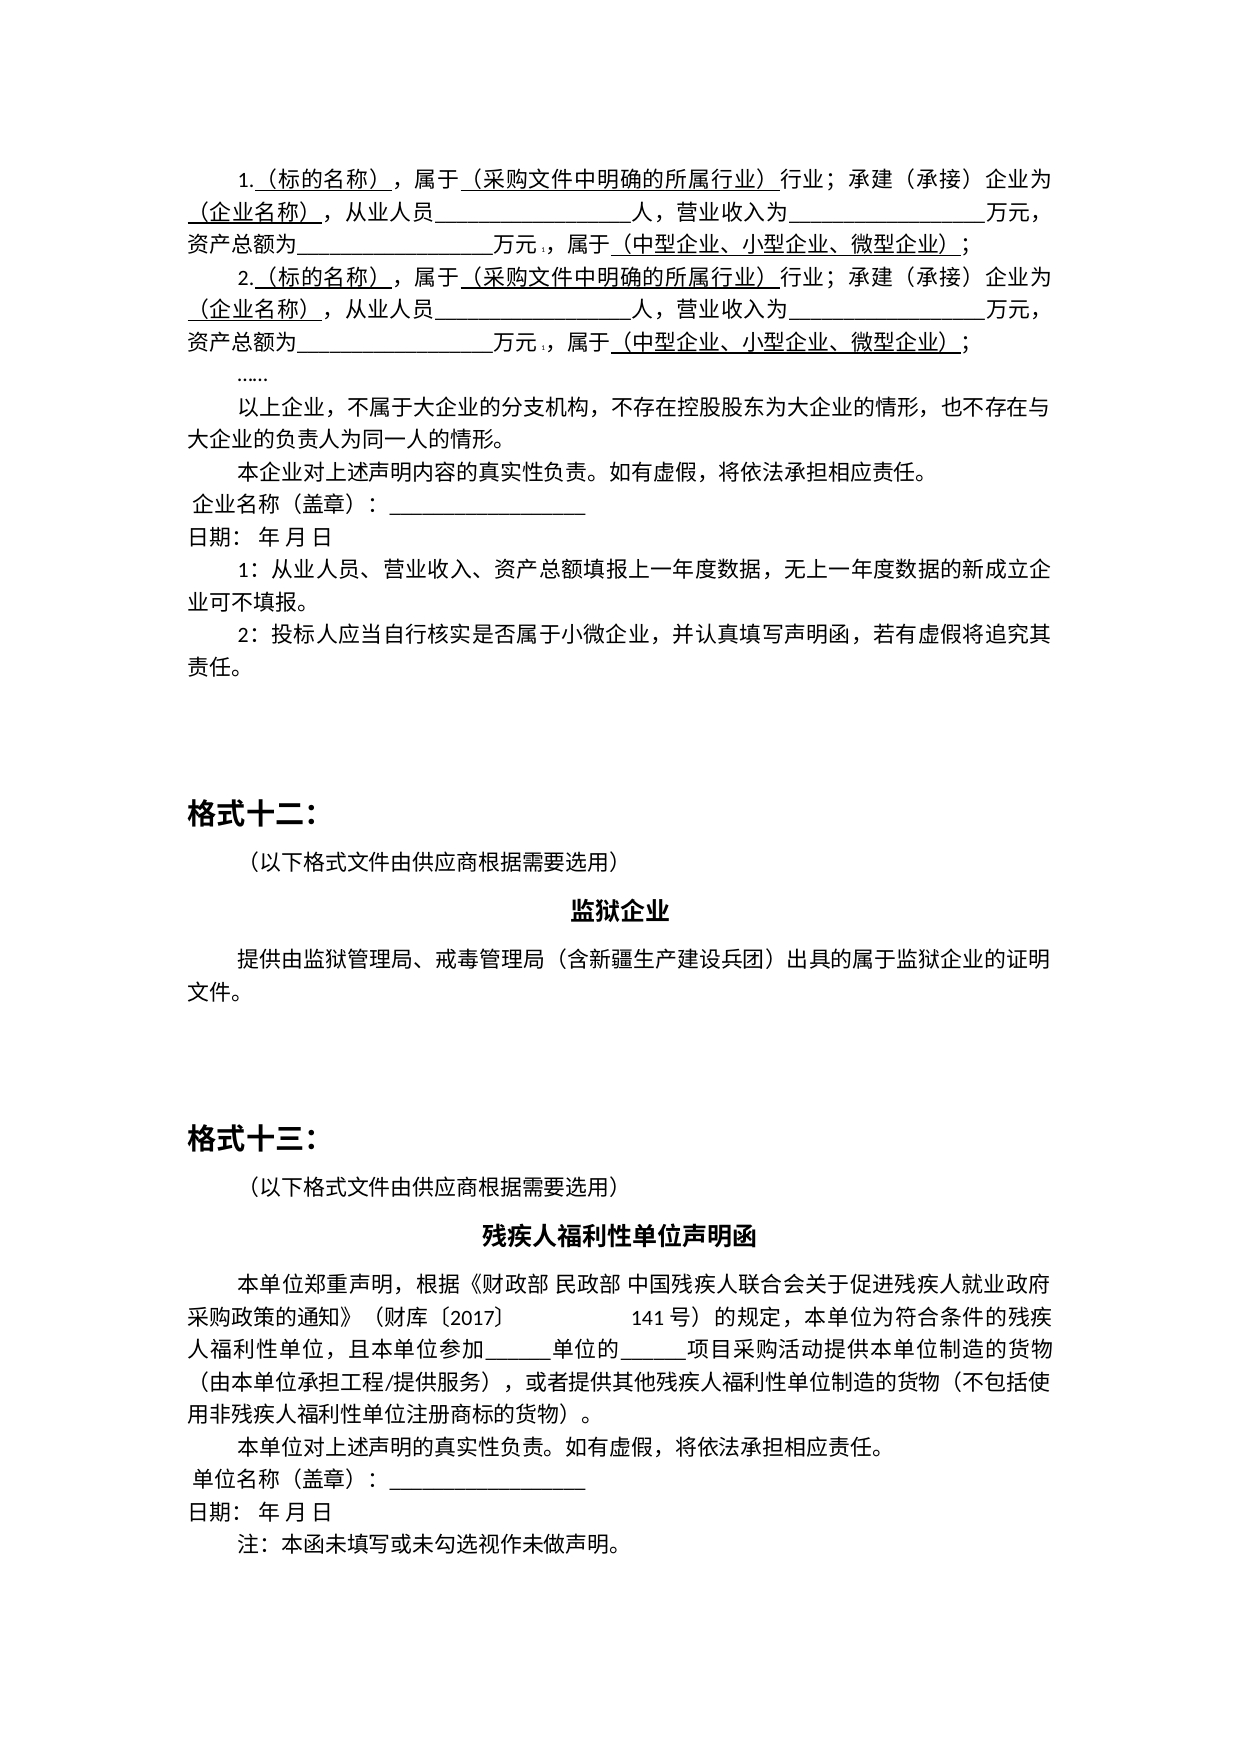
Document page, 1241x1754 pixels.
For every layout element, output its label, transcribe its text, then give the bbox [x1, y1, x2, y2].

text …… [187, 357, 1053, 389]
text 本单位郑重声明，根据《财政部 民政部 中国残疾人联合会关于促进残疾人就业政府采购政策的通知》（财库〔2017〕 141号）的规定，本单位为符合条件的残疾人福利性单位，且本单位参加______单位的______项目采购活动提供本单位制造的货物（由本单位承担工程/提供服务），或者提供其他残疾人福利性单位制造的货物（不包括使用非残疾人福利性单位注册商标的货物）。 [187, 1267, 1053, 1429]
text 以上企业，不属于大企业的分支机构，不存在控股股东为大企业的情形，也不存在与大企业的负责人为同一人的情形。 [187, 389, 1053, 454]
text 2：投标人应当自行核实是否属于小微企业，并认真填写声明函，若有虚假将追究其责任。 [187, 617, 1053, 682]
text 残疾人福利性单位声明函 [187, 1202, 1053, 1267]
text 本企业对上述声明内容的真实性负责。如有虚假，将依法承担相应责任。 [187, 454, 1053, 487]
text 监狱企业 [187, 877, 1053, 942]
text 单位名称（盖章）：__________________ [187, 1462, 1053, 1494]
text （以下格式文件由供应商根据需要选用） [187, 1169, 1053, 1202]
text 格式十三： [187, 1104, 1053, 1169]
text 本单位对上述声明的真实性负责。如有虚假，将依法承担相应责任。 [187, 1429, 1053, 1462]
text 2.（标的名称），属于（采购文件中明确的所属行业）行业；承建（承接）企业为（企业名称），从业人员__________________人，营业收入为__________________万元，资产总额为__________________万元1，属于（中型企业、小型企业、微型企业）； [187, 259, 1053, 357]
text 1.（标的名称），属于（采购文件中明确的所属行业）行业；承建（承接）企业为（企业名称），从业人员__________________人，营业收入为__________________万元，资产总额为__________________万元1，属于（中型企业、小型企业、微型企业）； [187, 162, 1053, 259]
text （以下格式文件由供应商根据需要选用） [187, 844, 1053, 877]
text 提供由监狱管理局、戒毒管理局（含新疆生产建设兵团）出具的属于监狱企业的证明文件。 [187, 942, 1053, 1007]
text 1：从业人员、营业收入、资产总额填报上一年度数据，无上一年度数据的新成立企业可不填报。 [187, 552, 1053, 617]
text 日期： 年 月 日 [187, 519, 1053, 552]
text 注：本函未填写或未勾选视作未做声明。 [187, 1527, 1053, 1559]
text 企业名称（盖章）：__________________ [187, 487, 1053, 519]
text 格式十二： [187, 779, 1053, 844]
text 日期： 年 月 日 [187, 1494, 1053, 1527]
